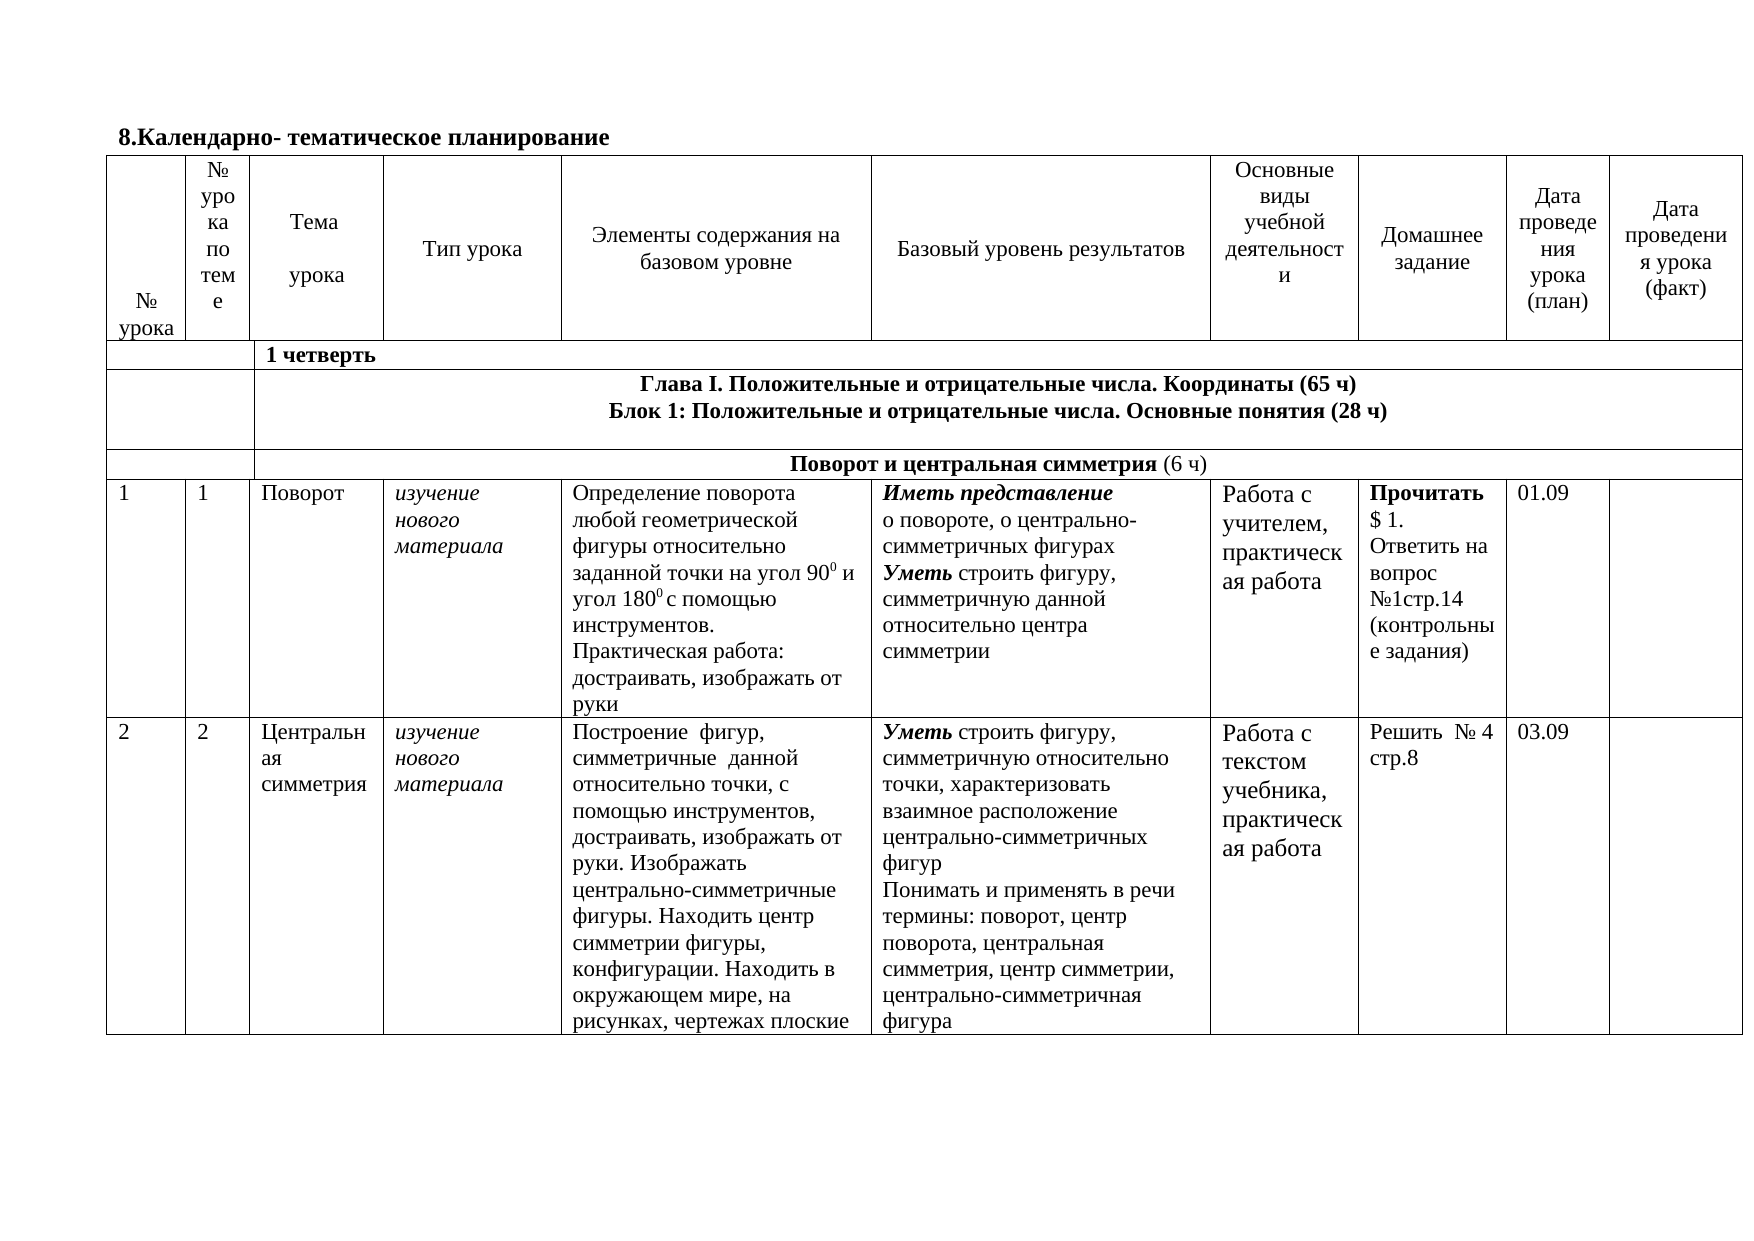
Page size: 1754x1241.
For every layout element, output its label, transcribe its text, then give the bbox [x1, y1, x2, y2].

table_cell Определение поворота любой геометрической фигуры относительно заданной точки на угол 900 и угол 1800 с помощью инструментов. Практическая работа: достраивать, изображать от руки [562, 480, 871, 717]
table_cell [107, 370, 254, 449]
table_header № урока по теме [186, 156, 249, 340]
table_cell [1610, 480, 1742, 717]
table_cell Поворот [250, 480, 383, 717]
table_header Дата проведения урока (план) [1507, 156, 1609, 340]
table_cell Поворот и центральная симметрия (6 ч) [255, 450, 1742, 478]
table_cell Прочитать $ 1. Ответить на вопрос №1стр.14 (контрольные задания) [1359, 480, 1506, 717]
table_header № урока [107, 156, 185, 340]
table_cell изучение нового материала [384, 718, 561, 1034]
table_header Домашнее задание [1359, 156, 1506, 340]
table_header Тип урока [384, 156, 561, 340]
table_cell [1610, 718, 1742, 1034]
table_cell 01.09 [1507, 480, 1609, 717]
table_header Элементы содержания на базовом уровне [562, 156, 871, 340]
table_cell [107, 341, 254, 369]
table_cell Иметь представление о повороте, о центрально-симметричных фигурах Уметь строить фигуру, симметричную данной относительно центра симметрии [872, 480, 1210, 717]
table_cell Решить № 4 стр.8 [1359, 718, 1506, 1034]
table_header Тема урока [250, 156, 383, 340]
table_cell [562, 718, 871, 1034]
table_cell 1 [107, 480, 185, 717]
text 8.Календарно- тематическое планирование [118, 122, 1636, 150]
table_cell Центральная симметрия [250, 718, 383, 1034]
table_cell Работа с учителем, практическая работа [1211, 480, 1358, 717]
table_cell 2 [107, 718, 185, 1034]
table_cell 2 [186, 718, 249, 1034]
table_header Дата проведения урока (факт) [1610, 156, 1742, 340]
table_header Основные виды учебной деятельности [1211, 156, 1358, 340]
table_cell 1 четверть [255, 341, 1742, 369]
table_header Базовый уровень результатов [872, 156, 1210, 340]
table_cell 03.09 [1507, 718, 1609, 1034]
table_cell Работа с текстом учебника, практическая работа [1211, 718, 1358, 1034]
table_cell Глава I. Положительные и отрицательные числа. Координаты (65 ч) Блок 1: Положительные и отрицательные числа. Основные понятия (28 ч) [255, 370, 1742, 449]
table_cell 1 [186, 480, 249, 717]
table_cell Уметь строить фигуру, симметричную относительно точки, характеризовать взаимное расположение центрально-симметричных фигур Понимать и применять в речи термины: поворот, центр поворота, центральная симметрия, центр симметрии, центрально-симметричная фигура [872, 718, 1210, 1034]
table_cell [107, 450, 254, 478]
table_cell изучение нового материала [384, 480, 561, 717]
